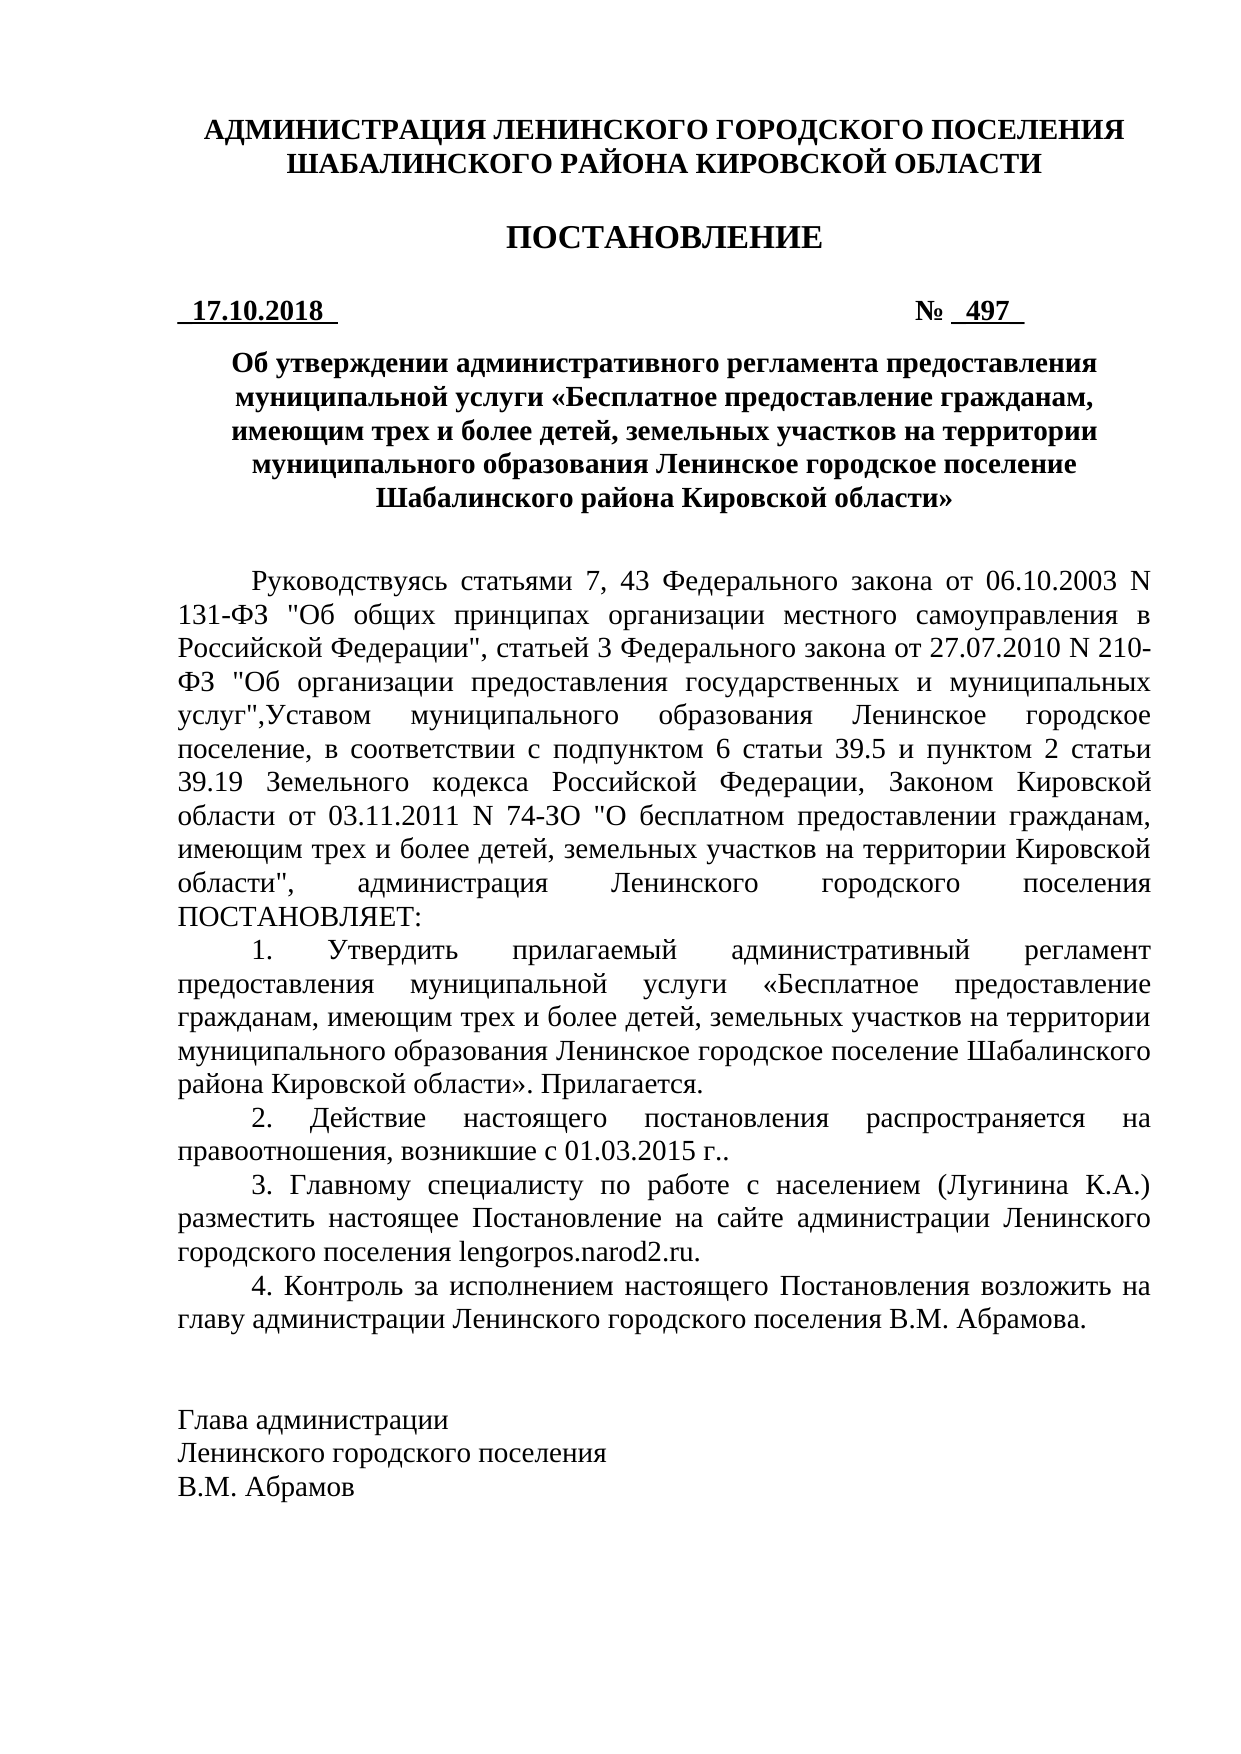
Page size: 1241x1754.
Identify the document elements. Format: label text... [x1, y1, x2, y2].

text 2. Действие настоящего постановления распространяется на правоотношения, возникшие с 01.03.2015 г.. [177, 1100, 1152, 1167]
text _17.10.2018 № _497_ [177, 293, 1152, 326]
title АДМИНИСТРАЦИЯ ЛЕНИНСКОГО ГОРОДСКОГО ПОСЕЛЕНИЯ [177, 112, 1152, 146]
text Ленинского городского поселения [177, 1435, 1152, 1469]
subtitle ПОСТАНОВЛЕНИЕ [177, 217, 1152, 255]
text 1. Утвердить прилагаемый административный регламент предоставления муниципальной услуги «Бесплатное предоставление гражданам, имеющим трех и более детей, земельных участков на территории муниципального образования Ленинское городское поселение Шабалинского района Кировской области». Прилагается. [177, 932, 1152, 1100]
text 3. Главному специалисту по работе с населением (Лугинина К.А.) разместить настоящее Постановление на сайте администрации Ленинского городского поселения lengorpos.narod2.ru. [177, 1167, 1152, 1268]
title ШАБАЛИНСКОГО РАЙОНА КИРОВСКОЙ ОБЛАСТИ [177, 146, 1152, 179]
text Руководствуясь статьями 7, 43 Федерального закона от 06.10.2003 N 131-ФЗ "Об общих принципах организации местного самоуправления в Российской Федерации", статьей 3 Федерального закона от 27.07.2010 N 210-ФЗ "Об организации предоставления государственных и муниципальных услуг",Уставом муниципального образования Ленинское городское поселение, в соответствии с подпунктом 6 статьи 39.5 и пунктом 2 статьи 39.19 Земельного кодекса Российской Федерации, Законом Кировской области от 03.11.2011 N 74-ЗО "О бесплатном предоставлении гражданам, имеющим трех и более детей, земельных участков на территории Кировской области", администрация Ленинского городского поселения ПОСТАНОВЛЯЕТ: [177, 563, 1152, 932]
text Глава администрации [177, 1402, 1152, 1435]
text Об утверждении административного регламента предоставления муниципальной услуги «Бесплатное предоставление гражданам, имеющим трех и более детей, земельных участков на территории муниципального образования Ленинское городское поселение Шабалинского района Кировской области» [177, 346, 1152, 513]
text В.М. Абрамов [177, 1469, 1152, 1502]
text 4. Контроль за исполнением настоящего Постановления возложить на главу администрации Ленинского городского поселения В.М. Абрамова. [177, 1268, 1152, 1335]
